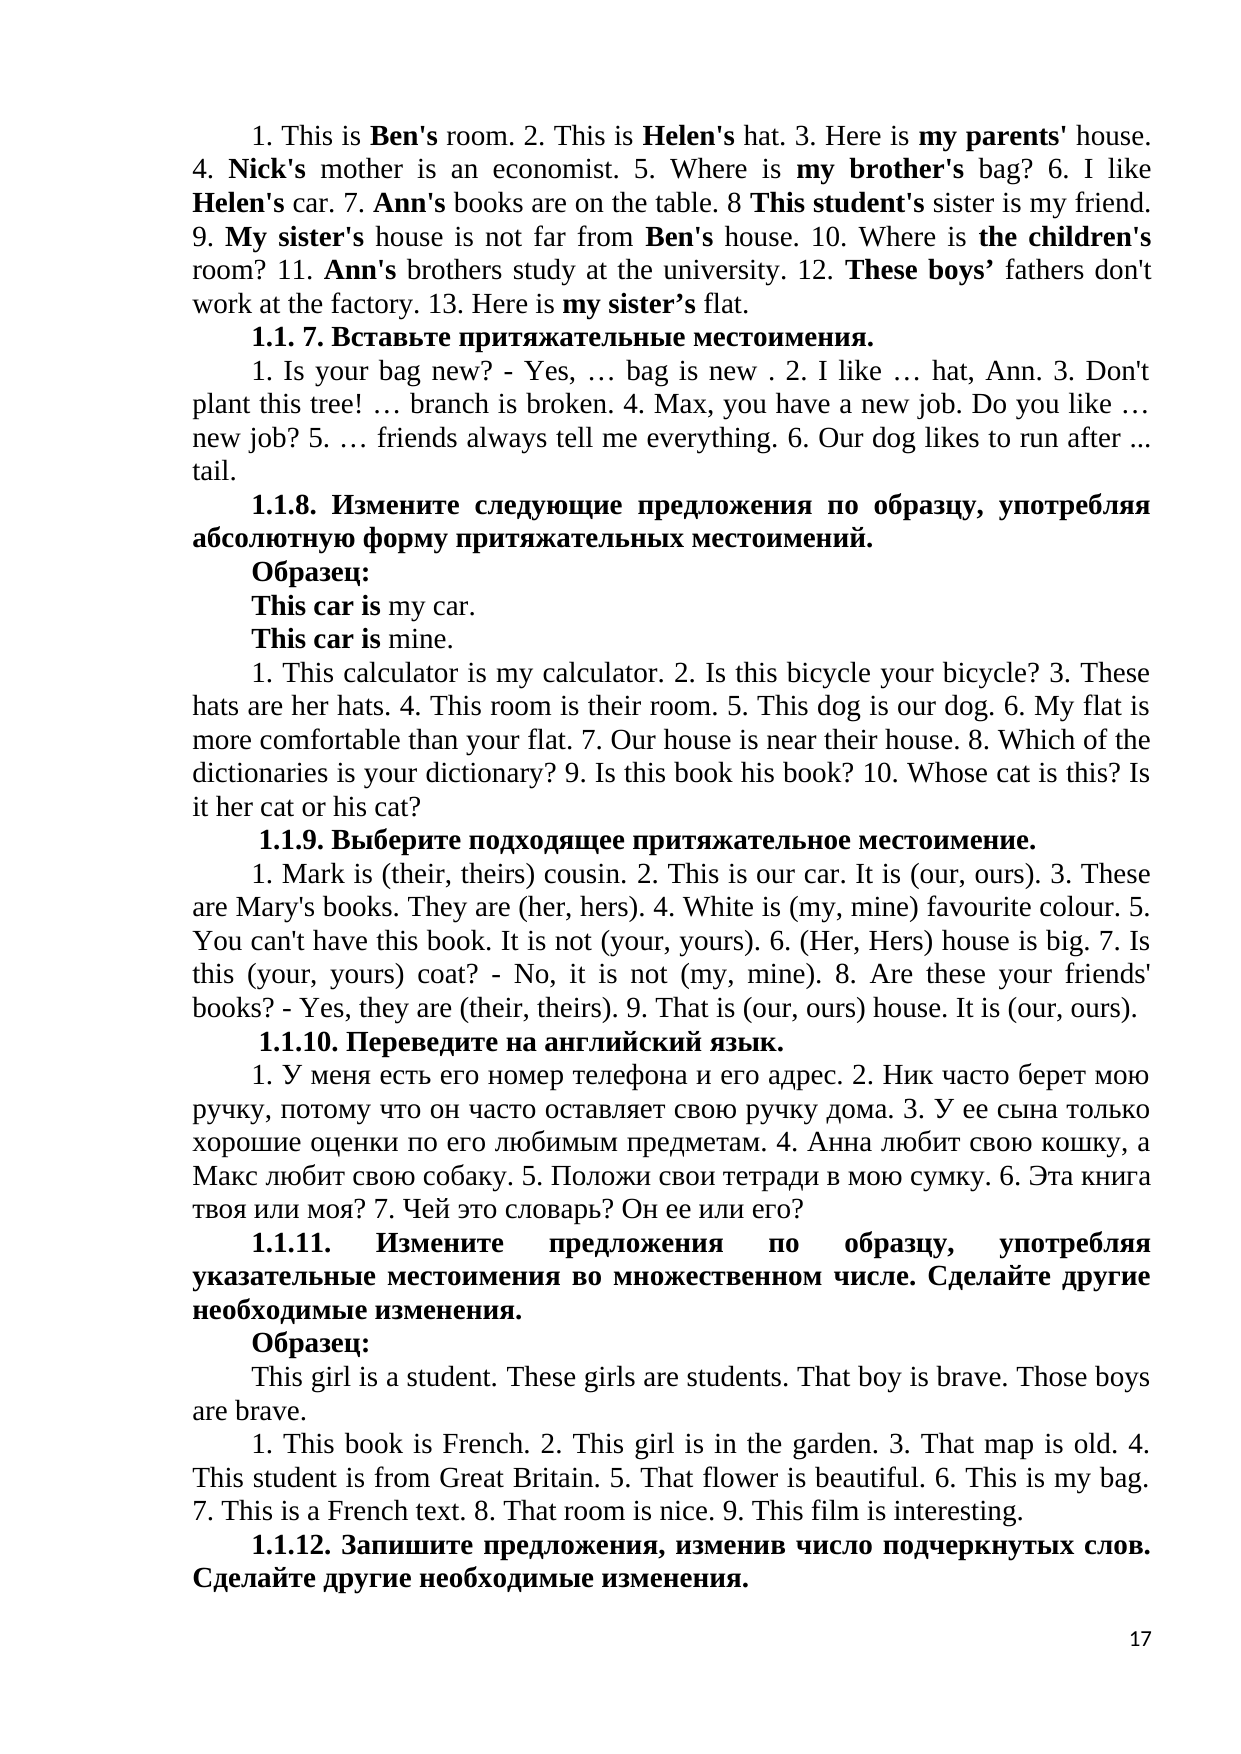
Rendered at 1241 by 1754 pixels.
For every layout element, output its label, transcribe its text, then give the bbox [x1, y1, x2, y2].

text 1. This book is French. 2. This girl is in the garden. 3. That map is old. 4. This student is from Great Britain. 5. That flower is beautiful. 6. This is my bag. 7. This is a French text. 8. That room is nice. 9. This film is interesting. [192, 1426, 1152, 1527]
text Образец: [192, 1326, 1152, 1359]
text 1.1.10. Переведите на английский язык. [192, 1024, 1152, 1057]
text 1.1.8. Измените следующие предложения по образцу, употребляя абсолютную форму притяжательных местоимений. [192, 487, 1152, 554]
text 1.1.11. Измените предложения по образцу, употребляя указательные местоимения во множественном числе. Сделайте другие необходимые изменения. [192, 1225, 1152, 1326]
text 1. This is Ben's room. 2. This is Helen's hat. 3. Here is my parents' house. 4. Nick's mother is an economist. 5. Where is my brother's bag? 6. I like Helen's car. 7. Ann's books are on the table. 8 This student's sister is my friend. 9. My sister's house is not far from Ben's house. 10. Where is the children's room? 11. Ann's brothers study at the university. 12. These boys’ fathers don't work at the factory. 13. Here is my sister’s flat. [192, 118, 1152, 319]
text This car is my car. [192, 588, 1152, 621]
text 1. Mark is (their, theirs) cousin. 2. This is our car. It is (our, ours). 3. These are Mary's books. They are (her, hers). 4. White is (my, mine) favourite colour. 5. You can't have this book. It is not (your, yours). 6. (Her, Hers) house is big. 7. Is this (your, yours) coat? - No, it is not (my, mine). 8. Are these your friends' books? - Yes, they are (their, theirs). 9. That is (our, ours) house. It is (our, ours). [192, 856, 1152, 1024]
text Образец: [192, 554, 1152, 588]
text 1. Is your bag new? - Yes, … bag is new . 2. I like … hat, Ann. 3. Don't plant this tree! … branch is broken. 4. Max, you have a new job. Do you like … new job? 5. … friends always tell me everything. 6. Our dog likes to run after ... tail. [192, 353, 1152, 487]
text This car is mine. [192, 621, 1152, 655]
text 1.1.9. Выберите подходящее притяжательное местоимение. [192, 822, 1152, 856]
text 1. This calculator is my calculator. 2. Is this bicycle your bicycle? 3. These hats are her hats. 4. This room is their room. 5. This dog is our dog. 6. My flat is more comfortable than your flat. 7. Our house is near their house. 8. Which of the dictionaries is your dictionary? 9. Is this book his book? 10. Whose cat is this? Is it her cat or his cat? [192, 655, 1152, 822]
text 1. У меня есть его номер телефона и его адрес. 2. Ник часто берет мою ручку, потому что он часто оставляет свою ручку дома. 3. У ее сына только хорошие оценки по его любимым предметам. 4. Анна любит свою кошку, а Макс любит свою собаку. 5. Положи свои тетради в мою сумку. 6. Эта книга твоя или моя? 7. Чей это словарь? Он ее или его? [192, 1057, 1152, 1225]
text This girl is a student. These girls are students. That boy is brave. Those boys are brave. [192, 1359, 1152, 1426]
text 1.1. 7. Вставьте притяжательные местоимения. [192, 319, 1152, 353]
text 1.1.12. Запишите предложения, изменив число подчеркнутых слов. Сделайте другие необходимые изменения. [192, 1527, 1152, 1594]
